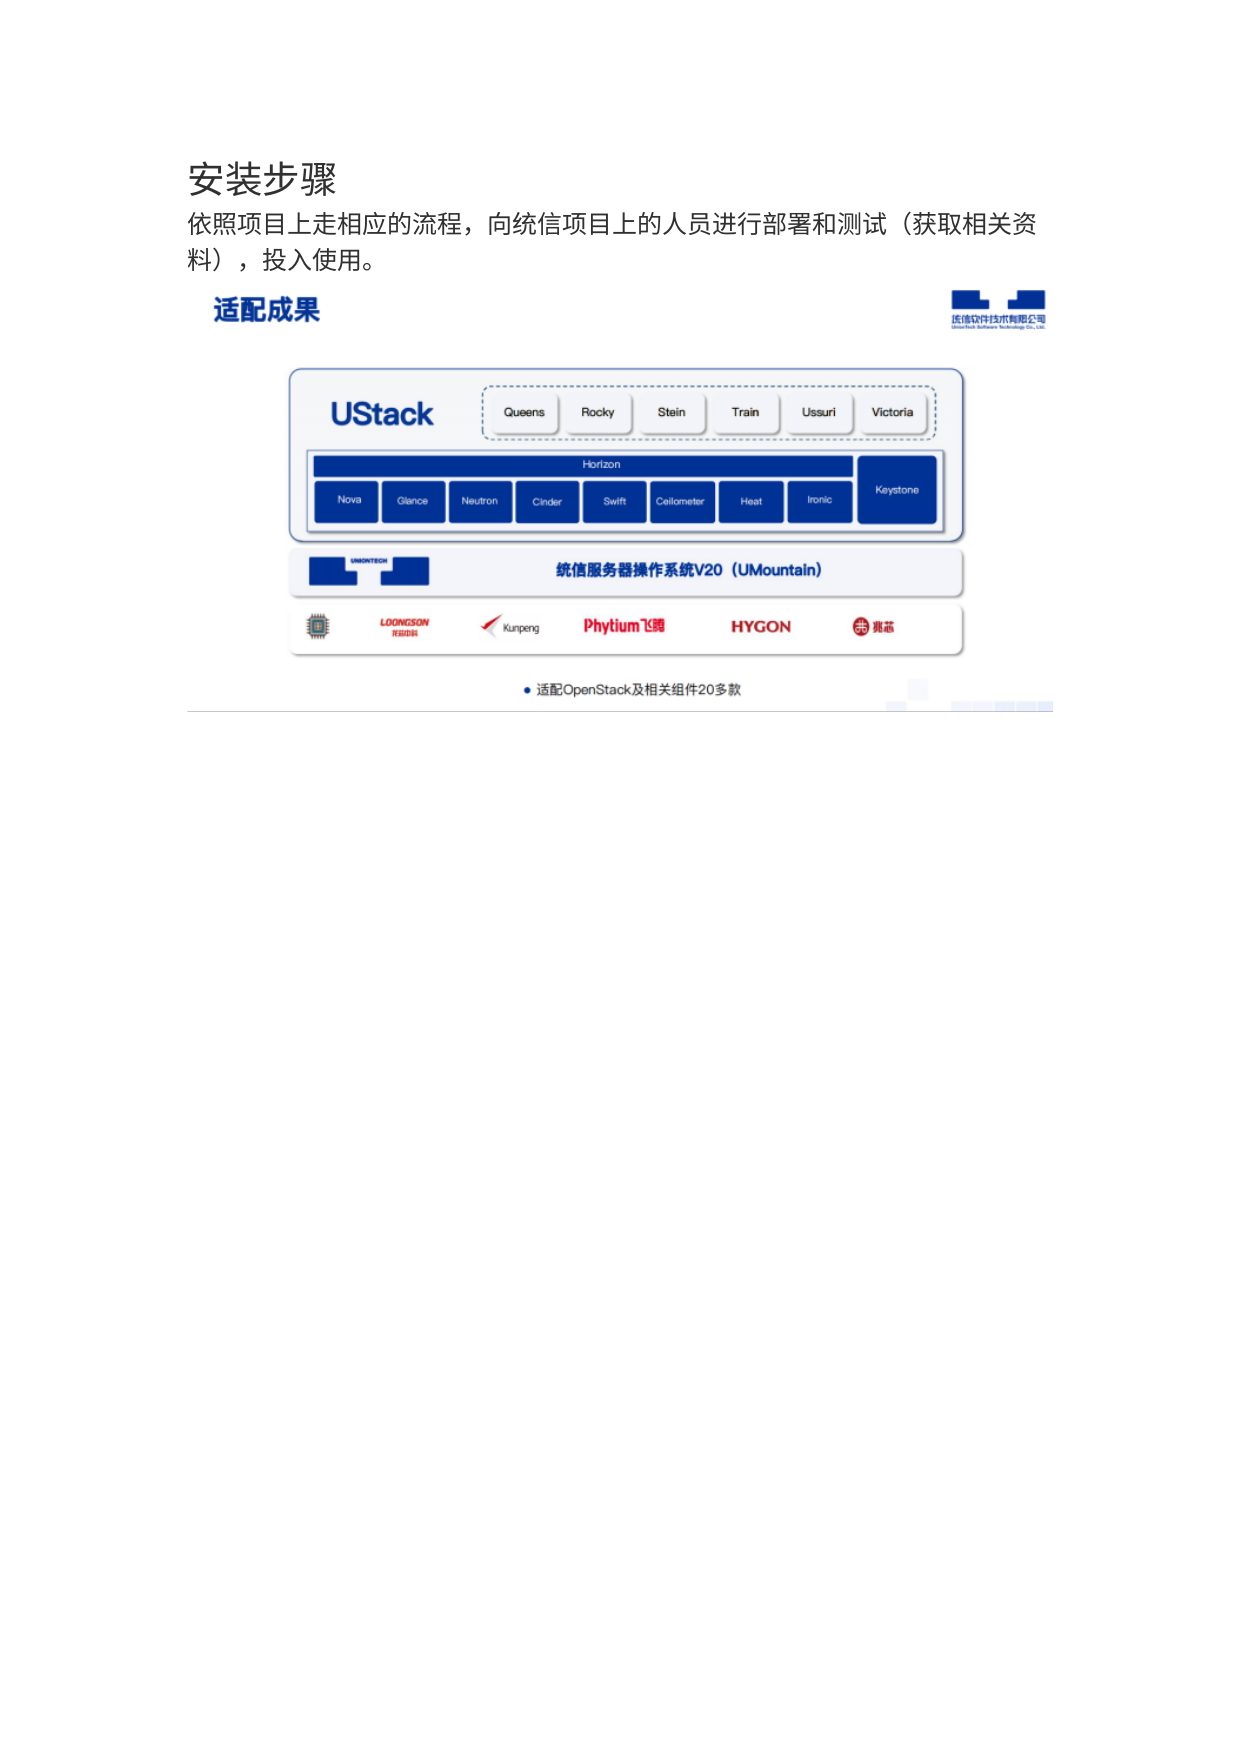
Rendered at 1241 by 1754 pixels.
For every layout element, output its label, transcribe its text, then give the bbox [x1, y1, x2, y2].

picture [187, 276, 1053, 713]
text 依照项目上走相应的流程，向统信项目上的人员进行部署和测试（获取相关资料），投入使用。 [187, 204, 1053, 276]
text 安装步骤 [187, 150, 1053, 204]
